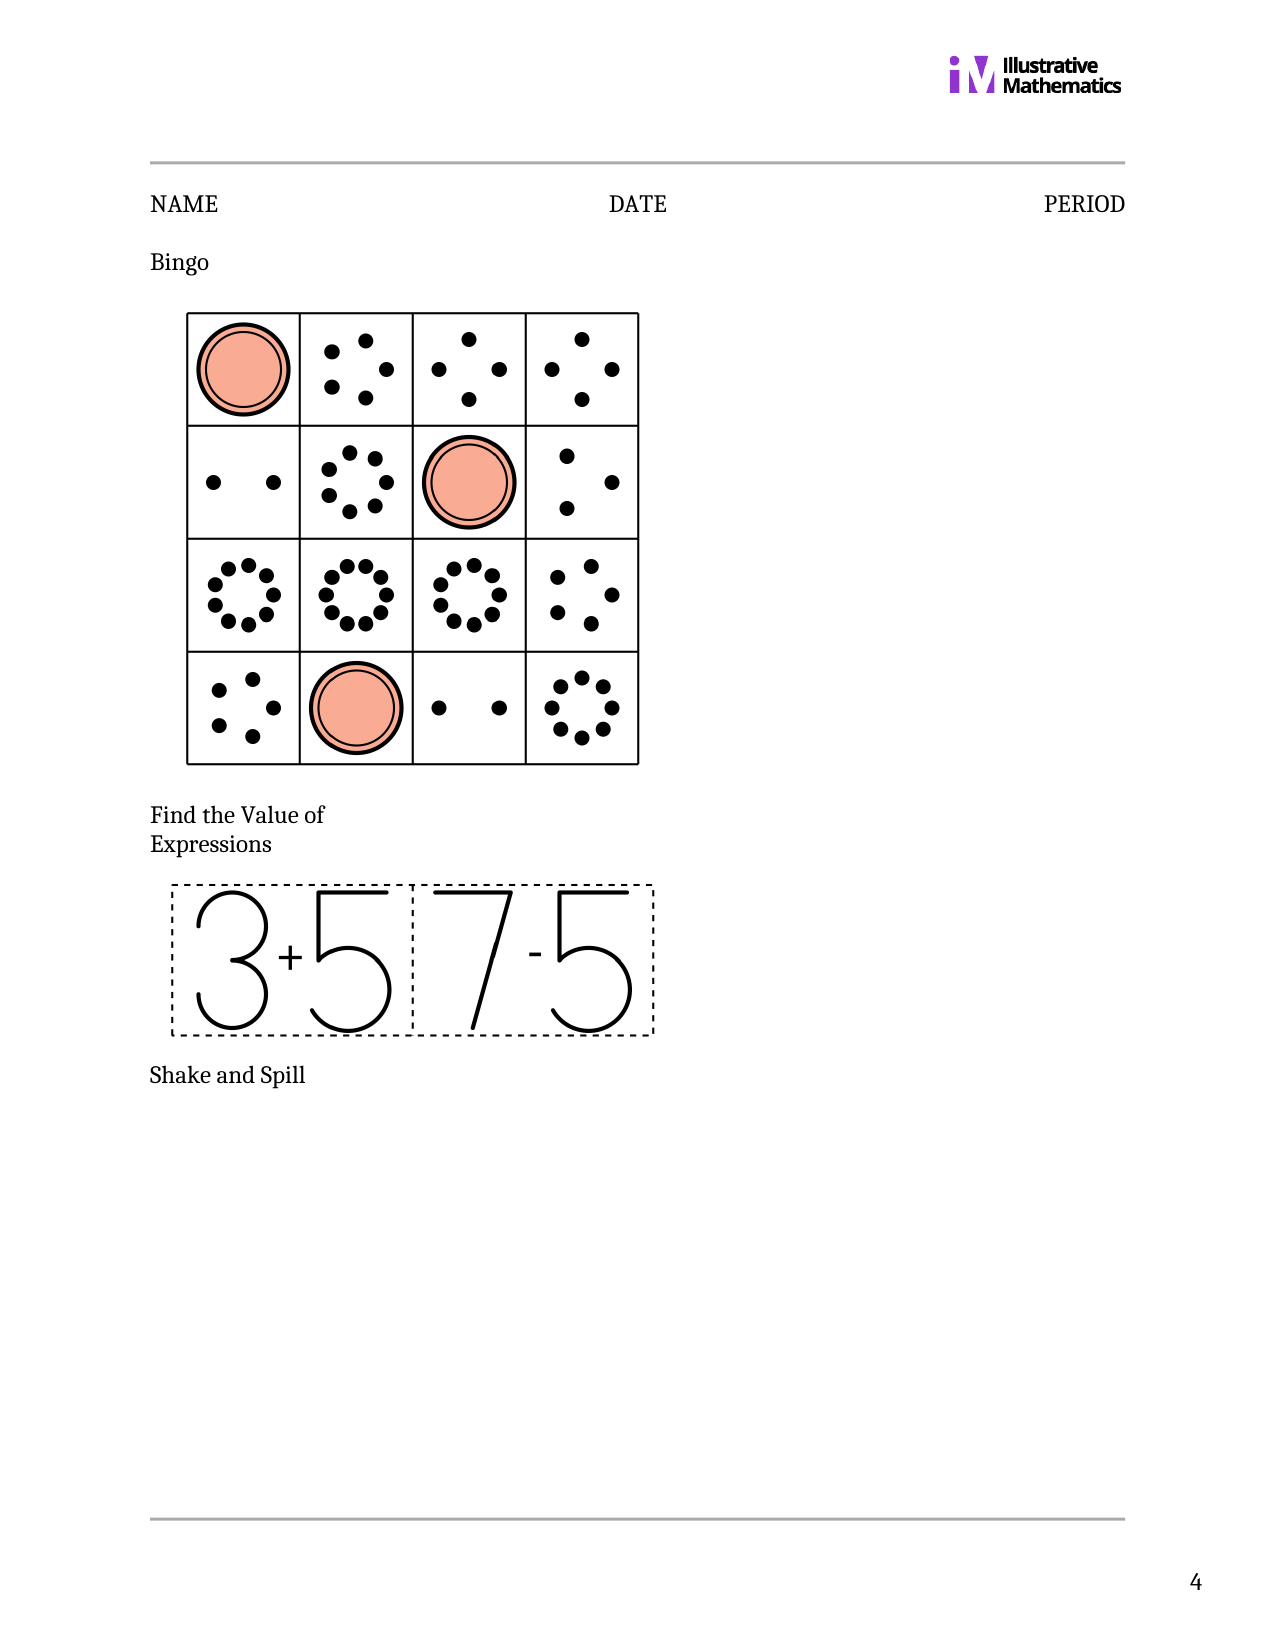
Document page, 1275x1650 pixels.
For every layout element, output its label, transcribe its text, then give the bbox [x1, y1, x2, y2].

text Find the Value of Expressions [150, 801, 1125, 859]
picture [949, 55, 1121, 93]
text Bingo [150, 247, 1125, 276]
picture [168, 877, 657, 1043]
picture [168, 295, 657, 783]
text Shake and Spill [150, 1061, 1125, 1090]
